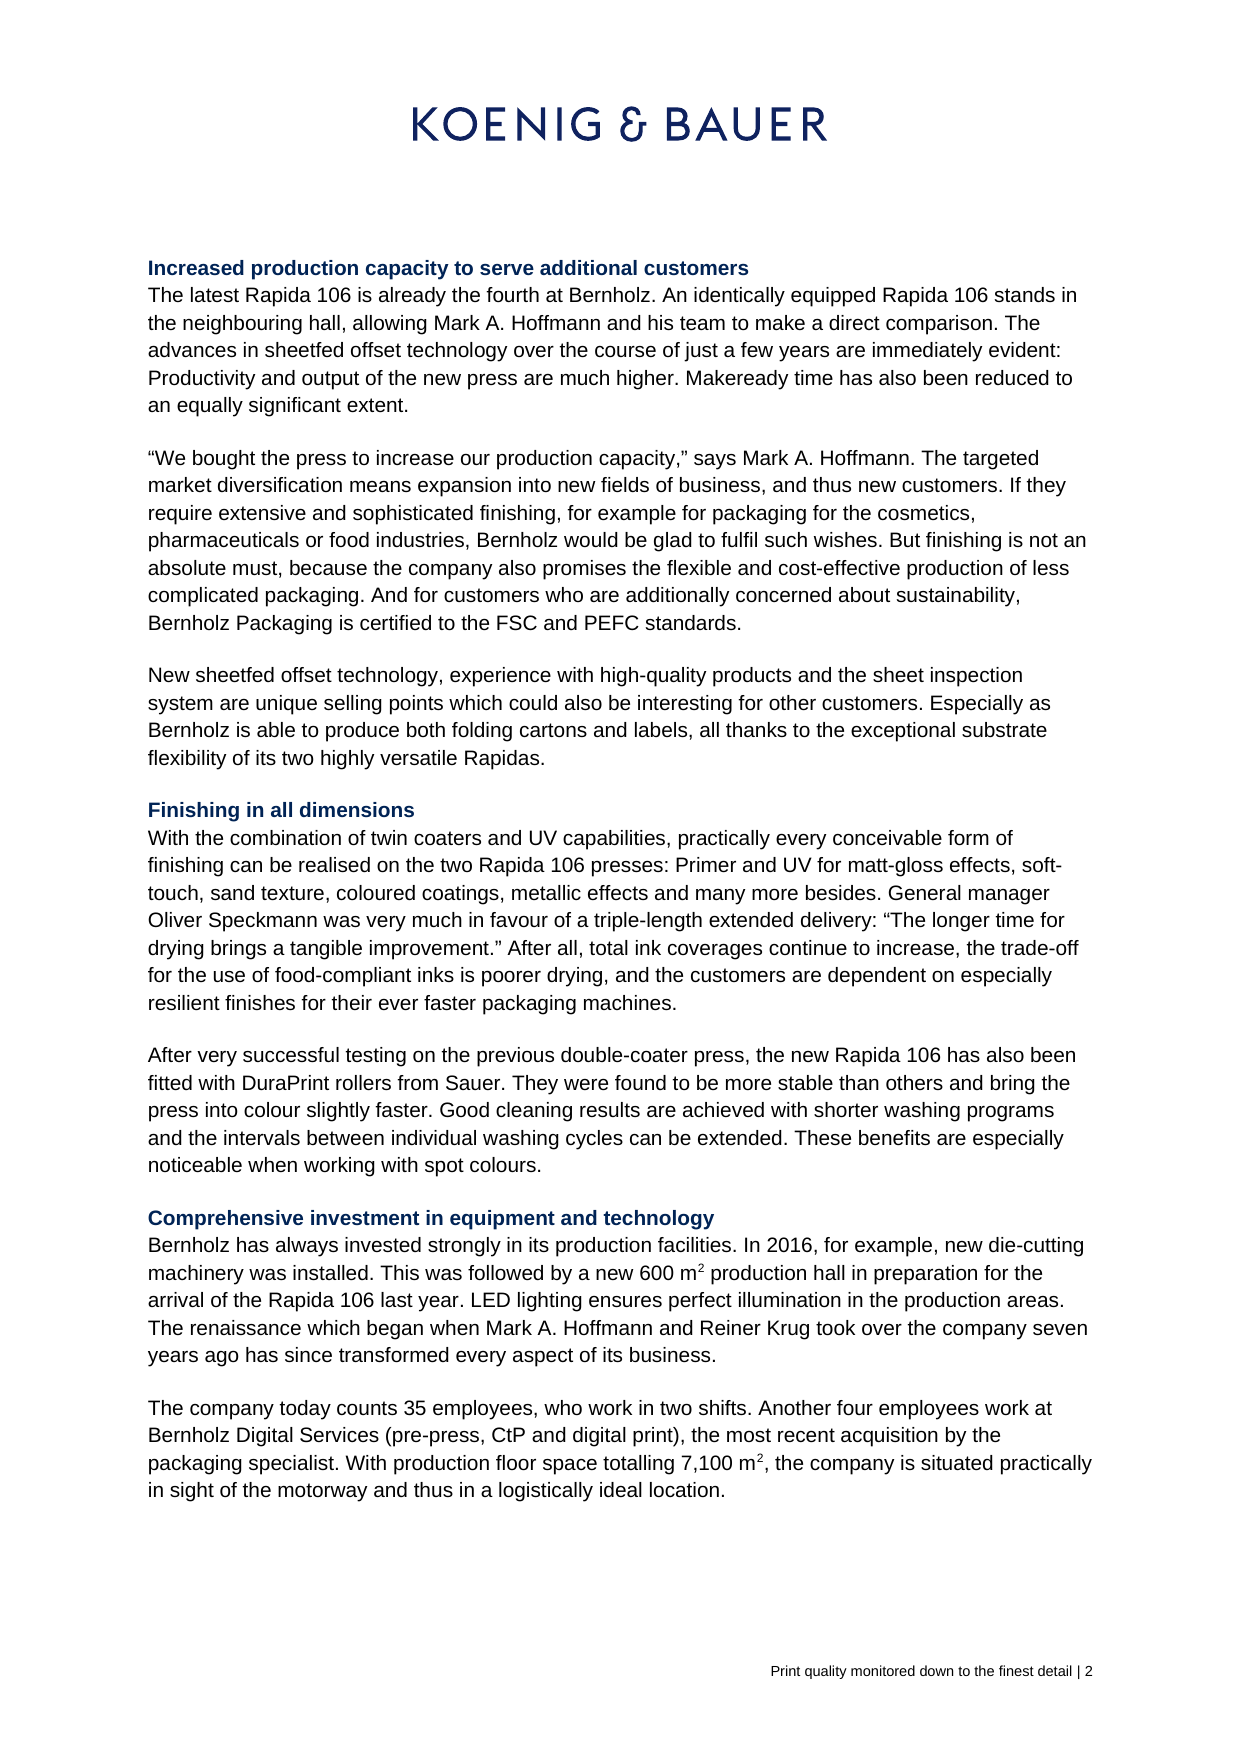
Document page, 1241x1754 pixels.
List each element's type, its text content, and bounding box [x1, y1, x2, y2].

text New sheetfed offset technology, experience with high-quality products and the sheet inspection system are unique selling points which could also be interesting for other customers. Especially as Bernholz is able to produce both folding cartons and labels, all thanks to the exceptional substrate flexibility of its two highly versatile Rapidas. [148, 663, 1092, 769]
text After very successful testing on the previous double-coater press, the new Rapida 106 has also been fitted with DuraPrint rollers from Sauer. They were found to be more stable than others and bring the press into colour slightly faster. Good cleaning results are achieved with shorter washing programs and the intervals between individual washing cycles can be extended. These benefits are especially noticeable when working with spot colours. [148, 1043, 1092, 1177]
text “We bought the press to increase our production capacity,” says Mark A. Hoffmann. The targeted market diversification means expansion into new fields of business, and thus new customers. If they require extensive and sophisticated finishing, for example for packaging for the cosmetics, pharmaceuticals or food industries, Bernholz would be glad to fulfil such wishes. But finishing is not an absolute must, because the company also promises the flexible and cost-effective production of less complicated packaging. And for customers who are additionally concerned about sustainability, Bernholz Packaging is certified to the FSC and PEFC standards. [148, 446, 1092, 634]
text The company today counts 35 employees, who work in two shifts. Another four employees work at Bernholz Digital Services (pre-press, CtP and digital print), the most recent acquisition by the packaging specialist. With production floor space totalling 7,100 m2, the company is situated practically in sight of the motorway and thus in a logistically ideal location. [148, 1396, 1092, 1502]
subtitle Increased production capacity to serve additional customers [148, 256, 1092, 279]
text The latest Rapida 106 is already the fourth at Bernholz. An identically equipped Rapida 106 stands in the neighbouring hall, allowing Mark A. Hoffmann and his team to make a direct comparison. The advances in sheetfed offset technology over the course of just a few years are immediately evident: Productivity and output of the new press are much higher. Makeready time has also been reduced to an equally significant extent. [148, 283, 1092, 417]
subtitle Finishing in all dimensions [148, 798, 1092, 822]
text Bernholz has always invested strongly in its production facilities. In 2016, for example, new die-cutting machinery was installed. This was followed by a new 600 m2 production hall in preparation for the arrival of the Rapida 106 last year. LED lighting ensures perfect illumination in the production areas. The renaissance which began when Mark A. Hoffmann and Reiner Krug took over the company seven years ago has since transformed every aspect of its business. [148, 1233, 1092, 1367]
text With the combination of twin coaters and UV capabilities, practically every conceivable form of finishing can be realised on the two Rapida 106 presses: Primer and UV for matt-gloss effects, soft-touch, sand texture, coloured coatings, metallic effects and many more besides. General manager Oliver Speckmann was very much in favour of a triple-length extended delivery: “The longer time for drying brings a tangible improvement.” After all, total ink coverages continue to increase, the trade-off for the use of food-compliant inks is poorer drying, and the customers are dependent on especially resilient finishes for their ever faster packaging machines. [148, 826, 1092, 1014]
subtitle Comprehensive investment in equipment and technology [148, 1206, 1092, 1229]
